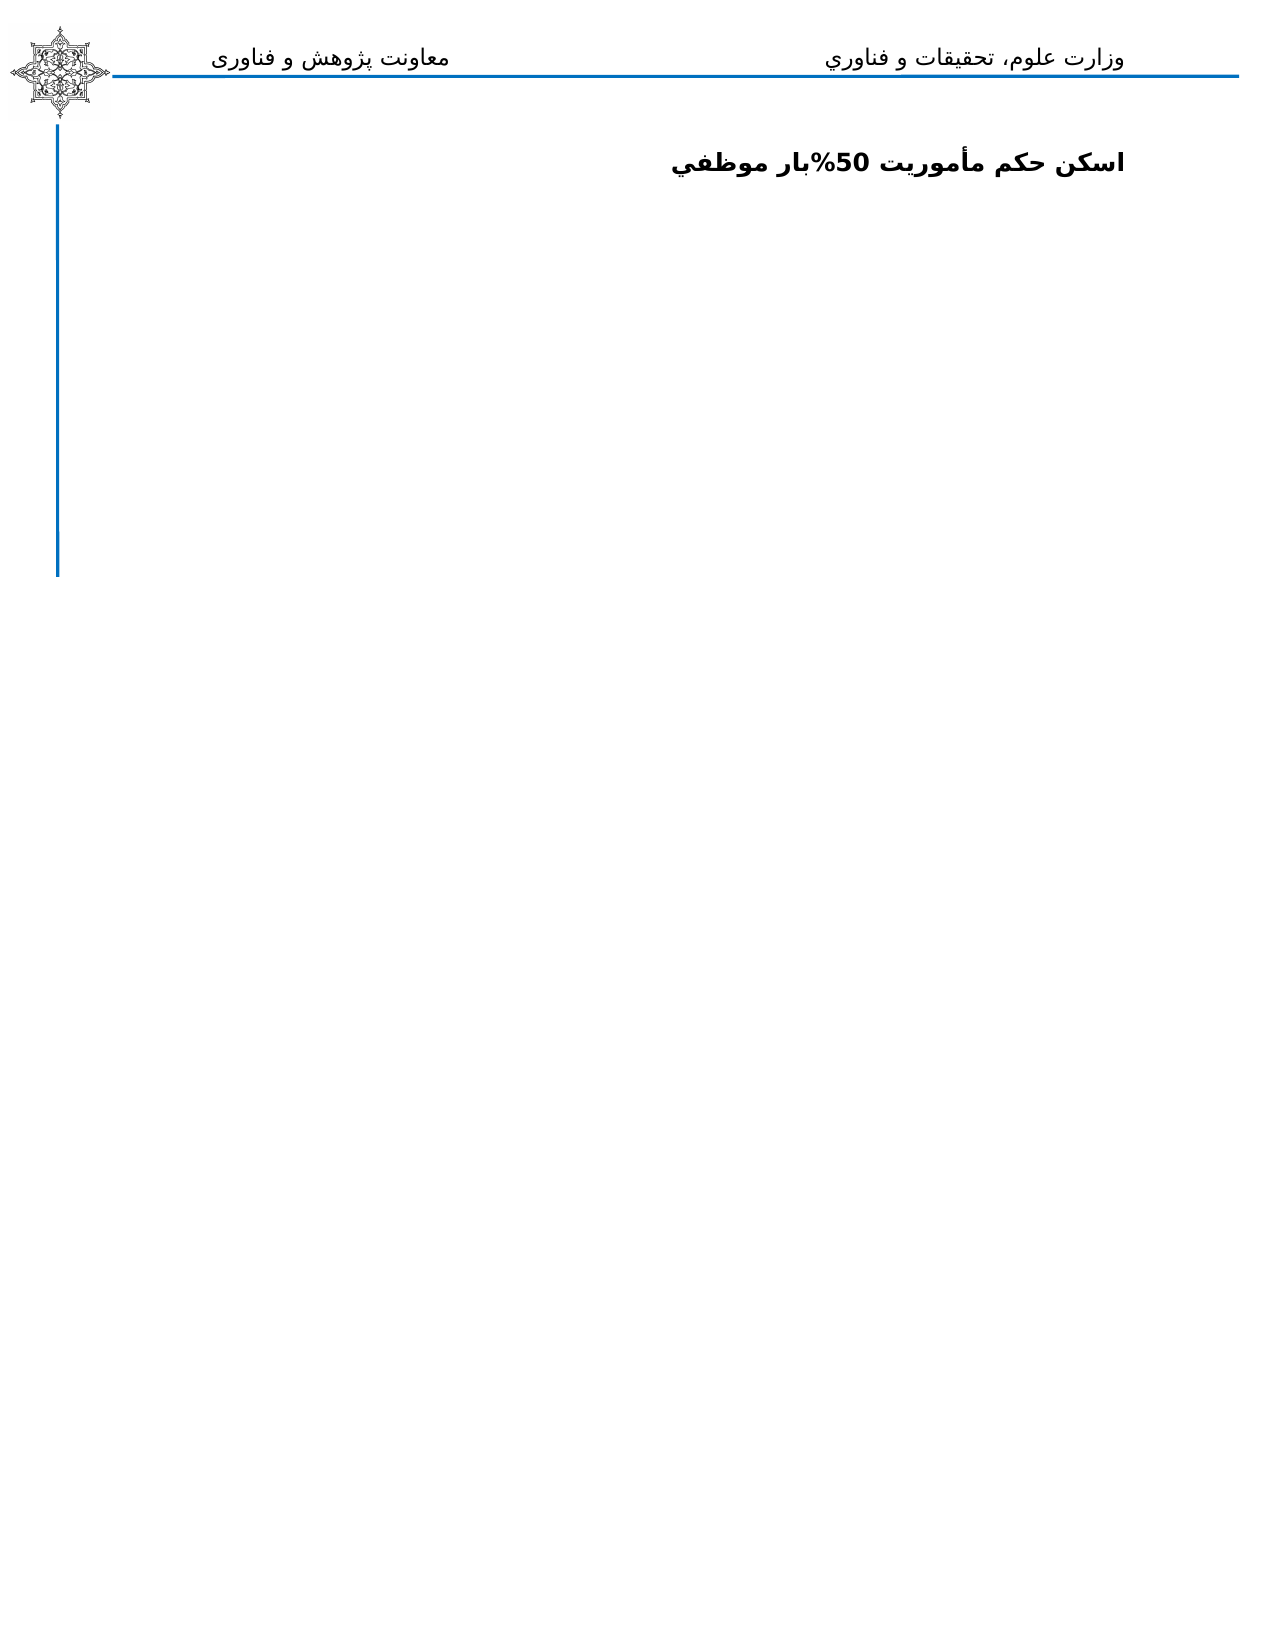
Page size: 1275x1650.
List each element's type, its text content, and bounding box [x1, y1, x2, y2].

picture [7, 23, 111, 121]
text اسکن حکم مأموريت 50%بار موظفي [144, 148, 1125, 177]
